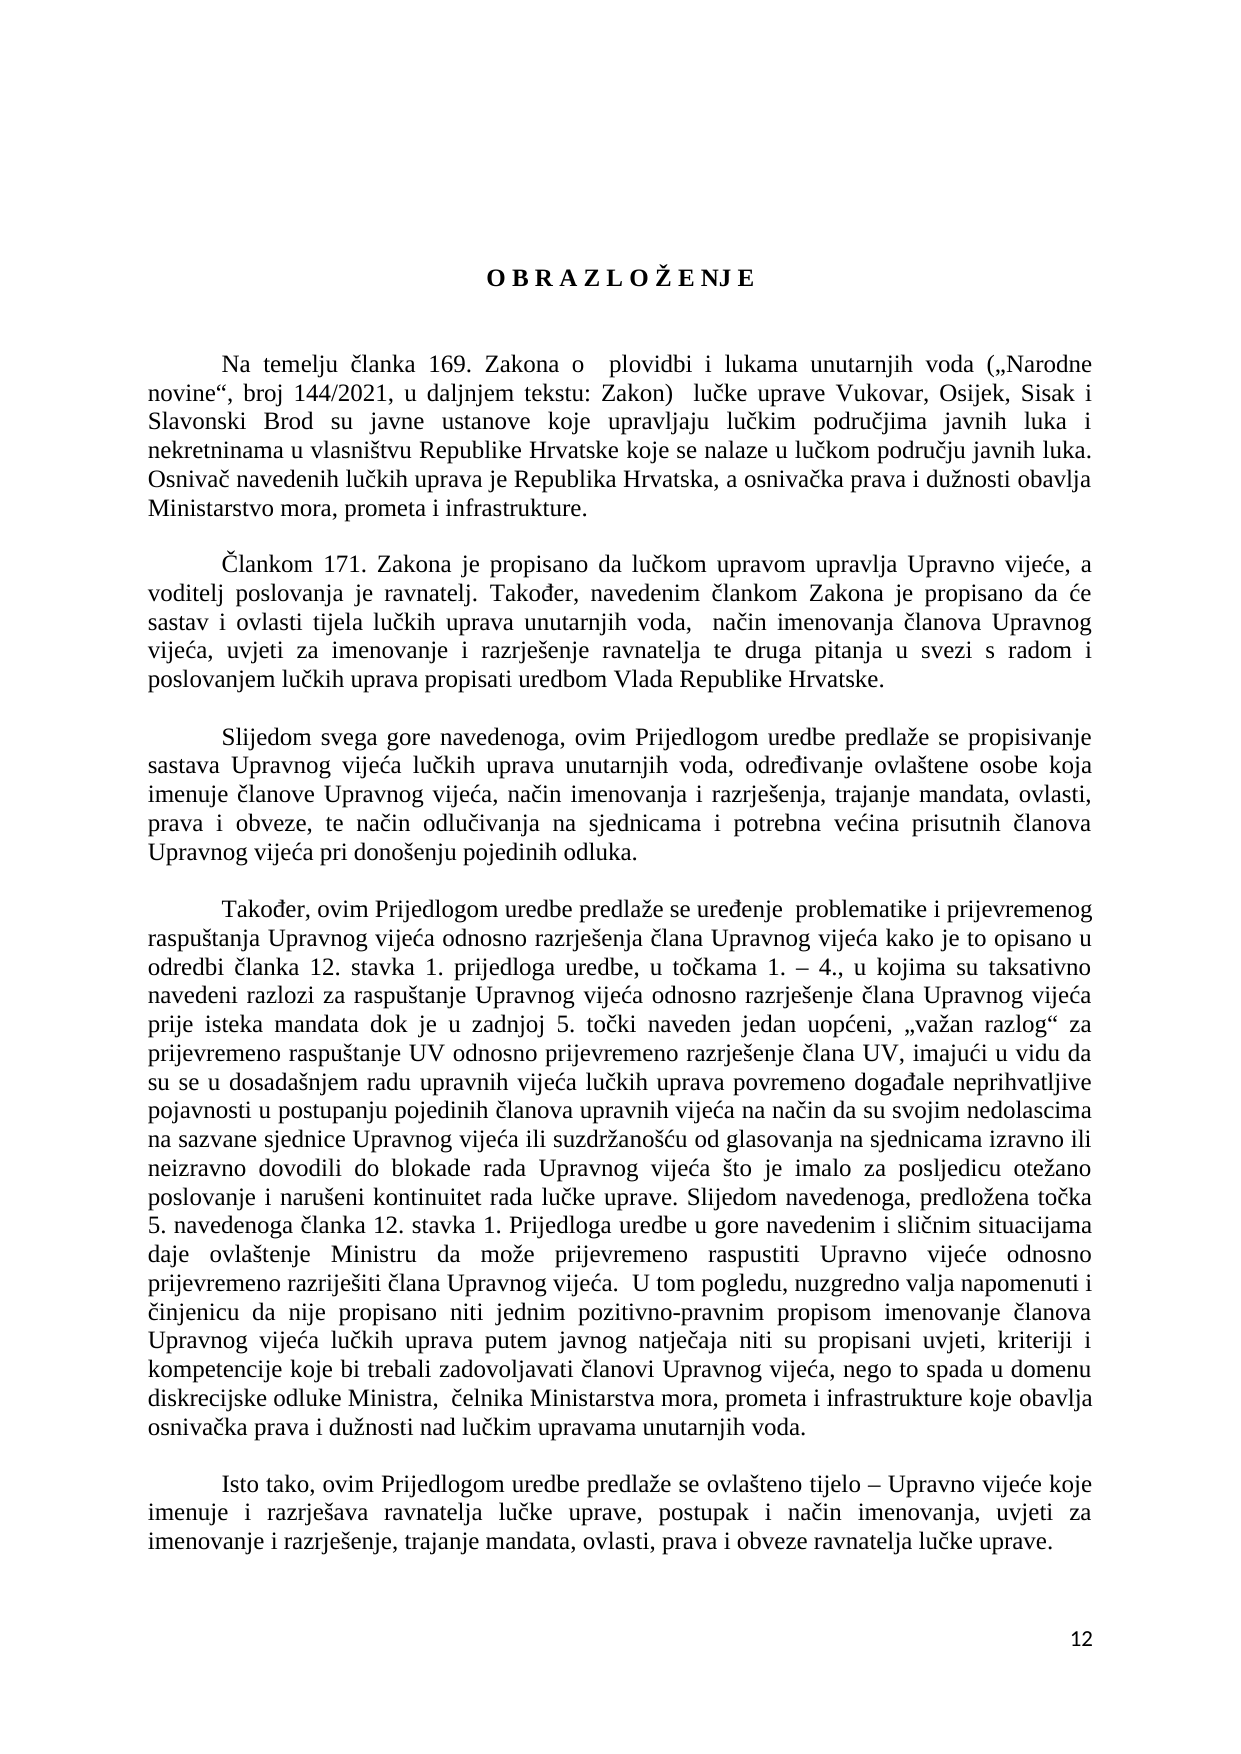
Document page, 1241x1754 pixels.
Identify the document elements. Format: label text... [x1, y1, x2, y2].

text Slijedom svega gore navedenoga, ovim Prijedlogom uredbe predlaže se propisivanje sastava Upravnog vijeća lučkih uprava unutarnjih voda, određivanje ovlaštene osobe koja imenuje članove Upravnog vijeća, način imenovanja i razrješenja, trajanje mandata, ovlasti, prava i obveze, te način odlučivanja na sjednicama i potrebna većina prisutnih članova Upravnog vijeća pri donošenju pojedinih odluka. [148, 722, 1093, 866]
text Također, ovim Prijedlogom uredbe predlaže se uređenje problematike i prijevremenog raspuštanja Upravnog vijeća odnosno razrješenja člana Upravnog vijeća kako je to opisano u odredbi članka 12. stavka 1. prijedloga uredbe, u točkama 1. – 4., u kojima su taksativno navedeni razlozi za raspuštanje Upravnog vijeća odnosno razrješenje člana Upravnog vijeća prije isteka mandata dok je u zadnjoj 5. točki naveden jedan uopćeni, „važan razlog“ za prijevremeno raspuštanje UV odnosno prijevremeno razrješenje člana UV, imajući u vidu da su se u dosadašnjem radu upravnih vijeća lučkih uprava povremeno događale neprihvatljive pojavnosti u postupanju pojedinih članova upravnih vijeća na način da su svojim nedolascima na sazvane sjednice Upravnog vijeća ili suzdržanošću od glasovanja na sjednicama izravno ili neizravno dovodili do blokade rada Upravnog vijeća što je imalo za posljedicu otežano poslovanje i narušeni kontinuitet rada lučke uprave. Slijedom navedenoga, predložena točka 5. navedenoga članka 12. stavka 1. Prijedloga uredbe u gore navedenim i sličnim situacijama daje ovlaštenje Ministru da može prijevremeno raspustiti Upravno vijeće odnosno prijevremeno razriješiti člana Upravnog vijeća. U tom pogledu, nuzgredno valja napomenuti i činjenicu da nije propisano niti jednim pozitivno-pravnim propisom imenovanje članova Upravnog vijeća lučkih uprava putem javnog natječaja niti su propisani uvjeti, kriteriji i kompetencije koje bi trebali zadovoljavati članovi Upravnog vijeća, nego to spada u domenu diskrecijske odluke Ministra, čelnika Ministarstva mora, prometa i infrastrukture koje obavlja osnivačka prava i dužnosti nad lučkim upravama unutarnjih voda. [148, 894, 1093, 1441]
text Člankom 171. Zakona je propisano da lučkom upravom upravlja Upravno vijeće, a voditelj poslovanja je ravnatelj. Također, navedenim člankom Zakona je propisano da će sastav i ovlasti tijela lučkih uprava unutarnjih voda, način imenovanja članova Upravnog vijeća, uvjeti za imenovanje i razrješenje ravnatelja te druga pitanja u svezi s radom i poslovanjem lučkih uprava propisati uredbom Vlada Republike Hrvatske. [148, 549, 1093, 693]
text Na temelju članka 169. Zakona o plovidbi i lukama unutarnjih voda („Narodne novine“, broj 144/2021, u daljnjem tekstu: Zakon) lučke uprave Vukovar, Osijek, Sisak i Slavonski Brod su javne ustanove koje upravljaju lučkim područjima javnih luka i nekretninama u vlasništvu Republike Hrvatske koje se nalaze u lučkom području javnih luka. Osnivač navedenih lučkih uprava je Republika Hrvatska, a osnivačka prava i dužnosti obavlja Ministarstvo mora, prometa i infrastrukture. [148, 349, 1093, 521]
text Isto tako, ovim Prijedlogom uredbe predlaže se ovlašteno tijelo – Upravno vijeće koje imenuje i razrješava ravnatelja lučke uprave, postupak i način imenovanja, uvjeti za imenovanje i razrješenje, trajanje mandata, ovlasti, prava i obveze ravnatelja lučke uprave. [148, 1469, 1093, 1555]
text O B R A Z L O Ž E NJ E [148, 263, 1093, 291]
